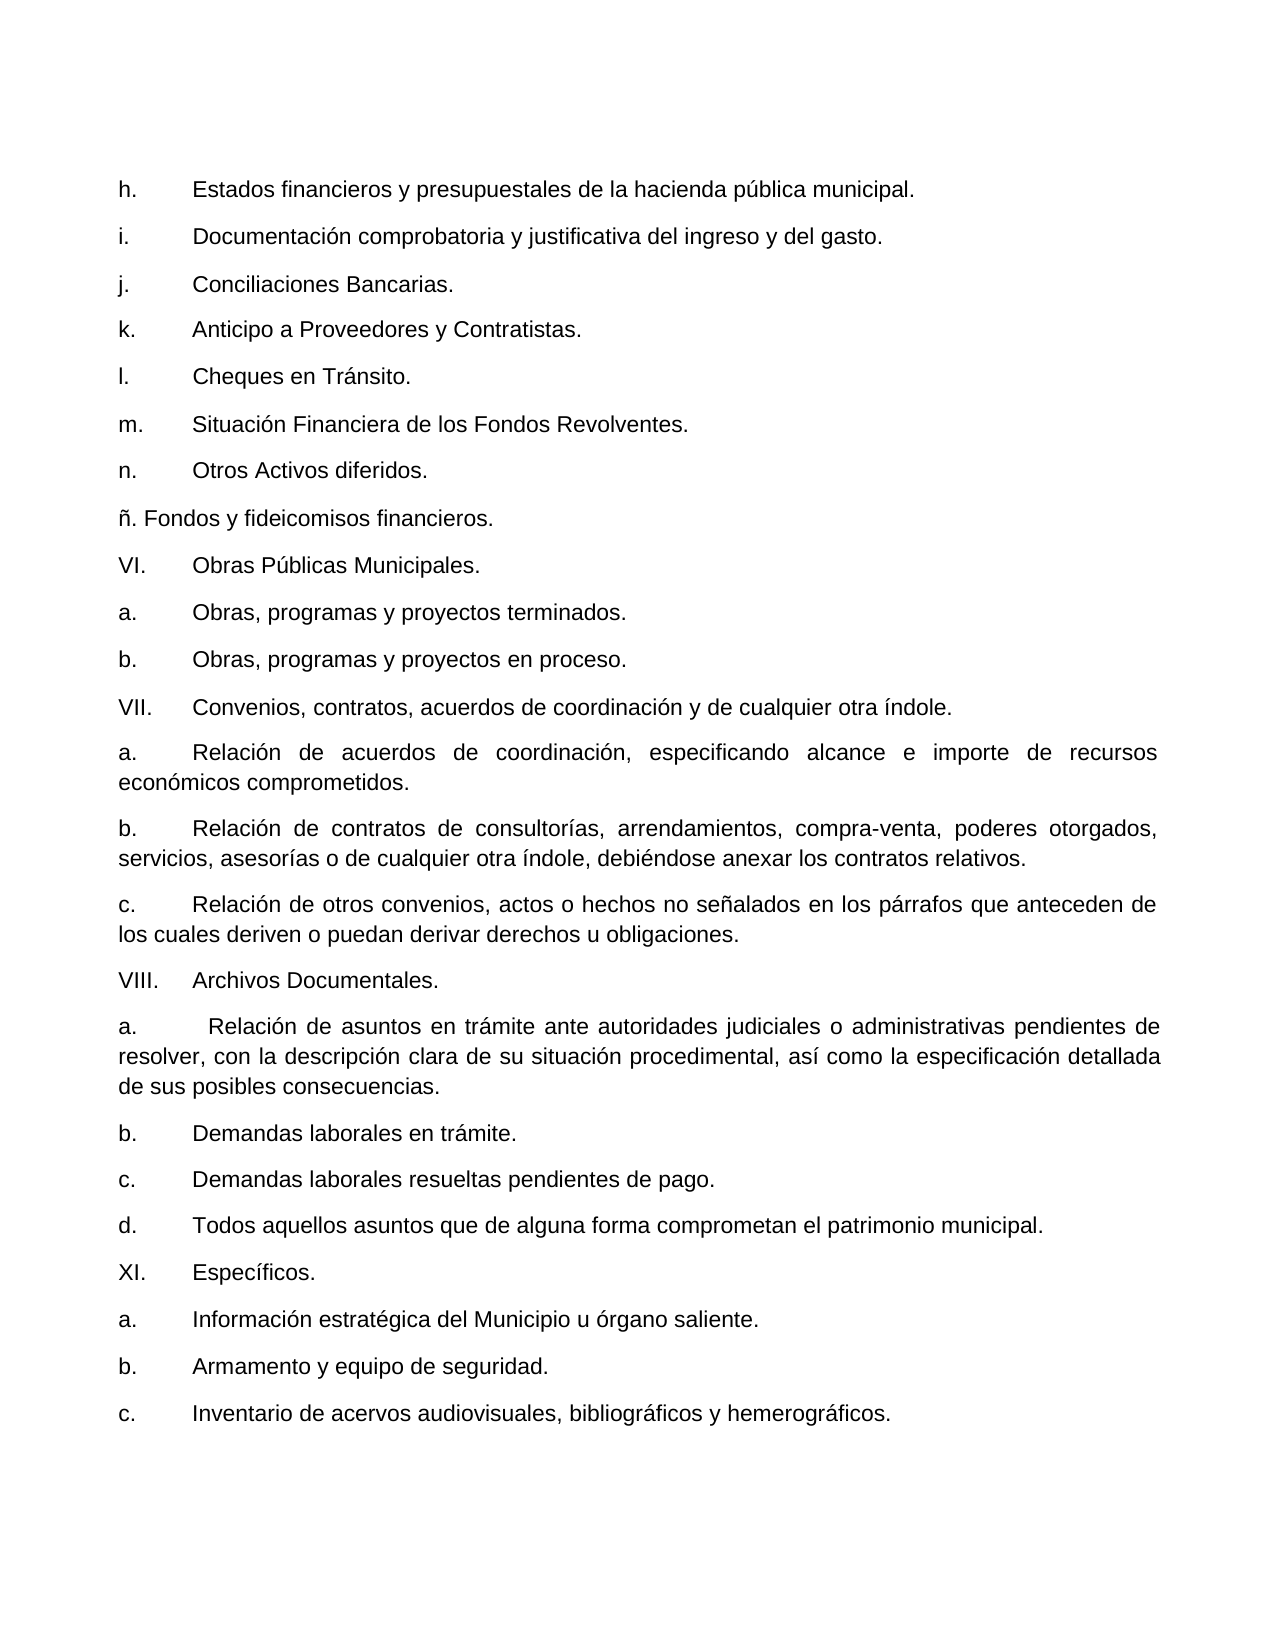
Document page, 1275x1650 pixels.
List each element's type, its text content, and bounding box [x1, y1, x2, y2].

text c. Inventario de acervos audiovisuales, bibliográficos y hemerográficos. [118, 1400, 895, 1426]
text j. Conciliaciones Bancarias. [118, 271, 458, 297]
text k. Anticipo a Proveedores y Contratistas. l. Cheques en Tránsito. [118, 316, 586, 389]
text VIII. Archivos Documentales. [118, 967, 442, 993]
text a. Relación de acuerdos de coordinación, especificando alcance e importe de recursos económicos comprometidos. [118, 739, 1161, 796]
text VII. Convenios, contratos, acuerdos de coordinación y de cualquier otra índole. [118, 693, 956, 720]
text h. Estados financieros y presupuestales de la hacienda pública municipal. i. Documentación comprobatoria y justificativa del ingreso y del gasto. [118, 176, 919, 249]
text a. Información estratégica del Municipio u órgano saliente. b. Armamento y equipo de seguridad. [118, 1306, 762, 1379]
text c. Relación de otros convenios, actos o hechos no señalados en los párrafos que anteceden de los cuales deriven o puedan derivar derechos u obligaciones. [118, 891, 1161, 947]
text b. Demandas laborales en trámite. [118, 1120, 520, 1146]
text a. Relación de asuntos en trámite ante autoridades judiciales o administrativas pendientes de resolver, con la descripción clara de su situación procedimental, así como la especificación detallada de sus posibles consecuencias. [118, 1013, 1161, 1099]
text c. Demandas laborales resueltas pendientes de pago. [118, 1166, 719, 1192]
text m. Situación Financiera de los Fondos Revolventes. n. Otros Activos diferidos. [118, 411, 693, 484]
text b. Relación de contratos de consultorías, arrendamientos, compra-venta, poderes otorgados, servicios, asesorías o de cualquier otra índole, debiéndose anexar los contratos relativos. [118, 815, 1161, 872]
text ñ. Fondos y fideicomisos financieros. VI. Obras Públicas Municipales. [118, 505, 498, 578]
text a. Obras, programas y proyectos terminados. b. Obras, programas y proyectos en proceso. [118, 599, 630, 672]
text d. Todos aquellos asuntos que de alguna forma comprometan el patrimonio municipal. XI. Específicos. [118, 1212, 1048, 1285]
